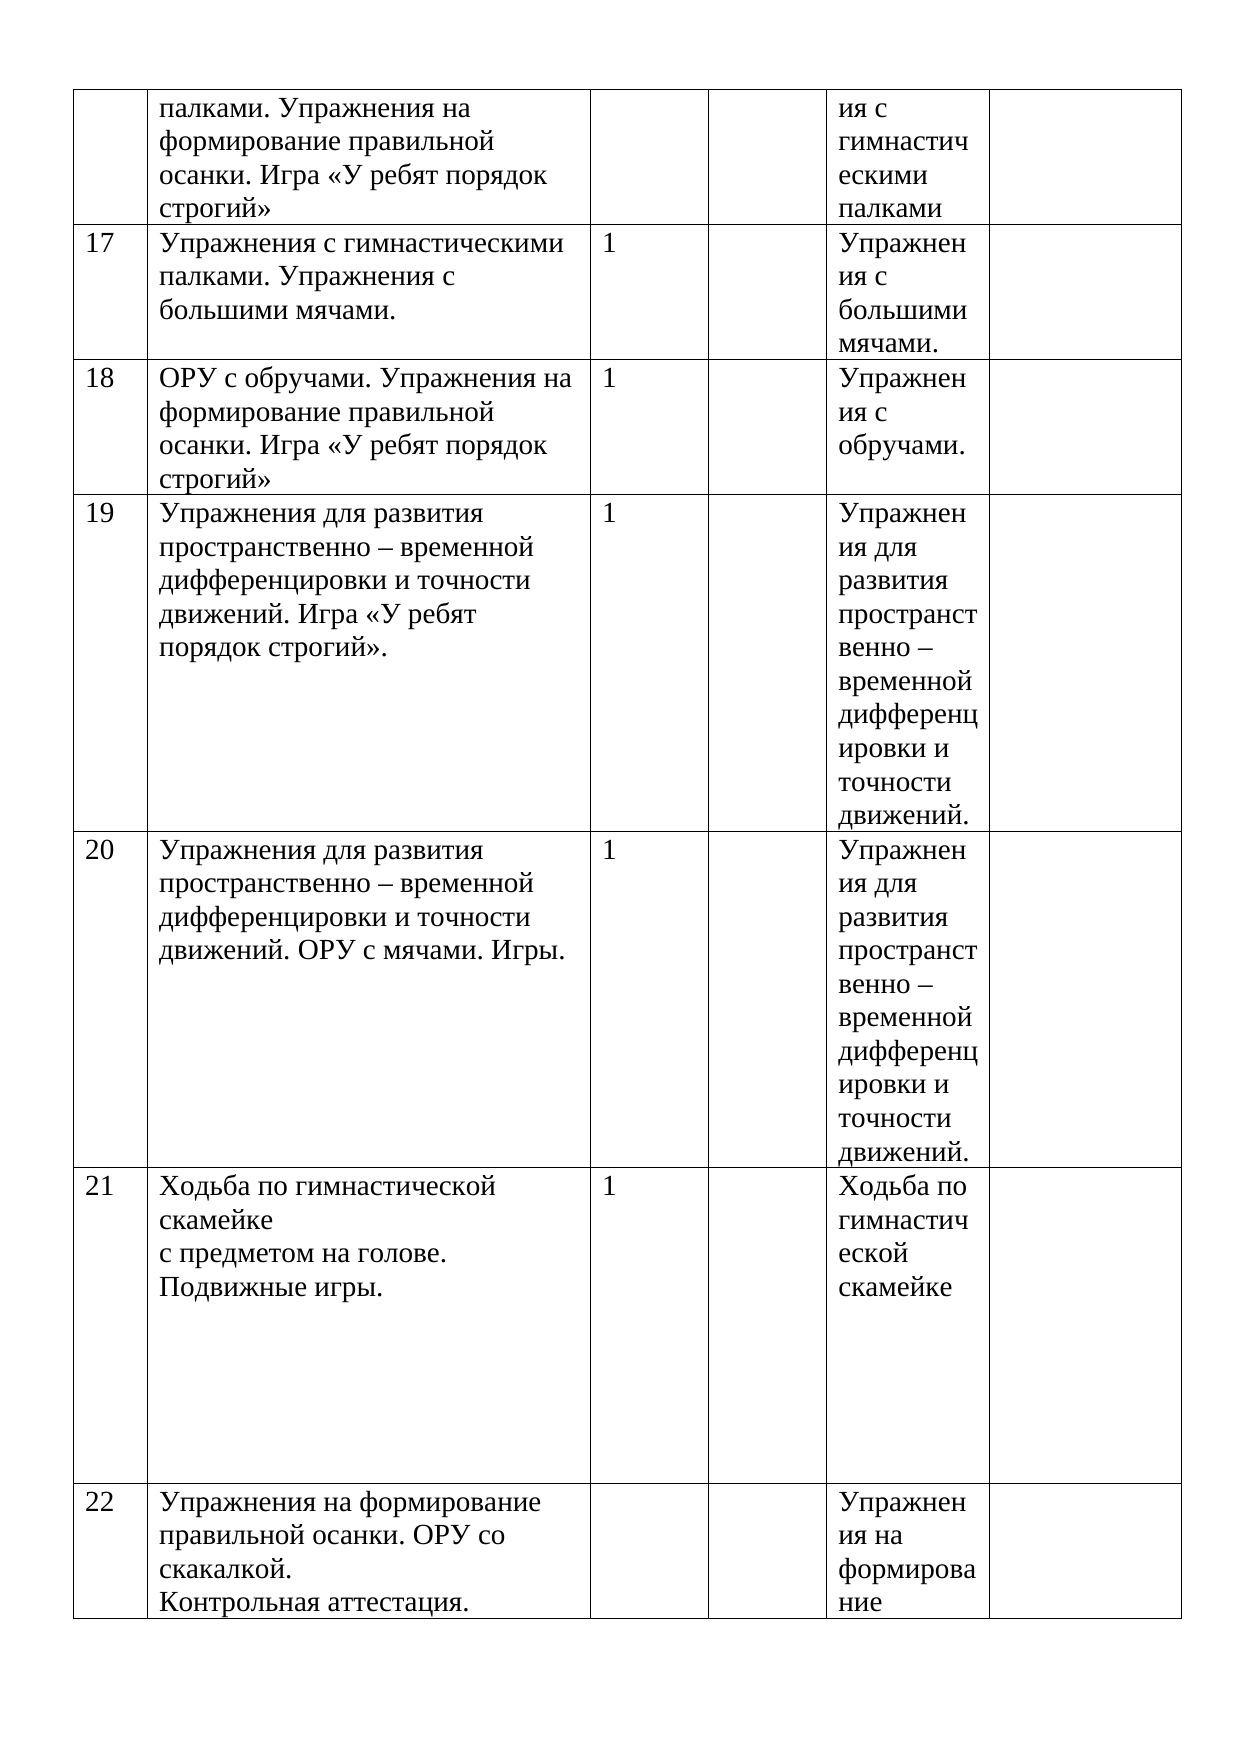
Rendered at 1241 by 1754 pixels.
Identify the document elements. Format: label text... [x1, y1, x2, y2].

table_cell [990, 360, 1181, 494]
table_cell 16 [74, 90, 147, 224]
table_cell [827, 90, 989, 224]
table_cell 18 [74, 360, 147, 494]
table_cell 1 [591, 1168, 708, 1483]
table_cell ОРУ с обручами. Упражнения на формирование правильной осанки. Игра «У ребят порядок строгий» [148, 360, 590, 494]
table_cell Упражнения для развития пространственно – временной дифференцировки и точности движений. Игра «У ребят порядок строгий». [148, 495, 590, 831]
table_cell 21 [74, 1168, 147, 1483]
table_cell Упражнения для развития пространственно – временной дифференцировки и точности движений. ОРУ с мячами. Игры. [148, 832, 590, 1167]
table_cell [827, 1484, 989, 1618]
table_cell Упражнения для развития пространственно – временной дифференцировки и точности движений. [827, 832, 989, 1167]
table_cell [709, 360, 826, 494]
table_cell [709, 495, 826, 831]
table_cell Упражнения с обручами. [827, 360, 989, 494]
table_cell [990, 90, 1181, 224]
table_cell [990, 225, 1181, 359]
table_cell 1 [591, 832, 708, 1167]
table_cell [709, 90, 826, 224]
table_cell [591, 1484, 708, 1618]
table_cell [148, 1484, 590, 1618]
table_cell [990, 832, 1181, 1167]
table_cell [990, 1484, 1181, 1618]
table_cell 1 [591, 225, 708, 359]
table_cell [990, 495, 1181, 831]
table_cell 1 [591, 90, 708, 224]
table_cell 22 [74, 1484, 147, 1618]
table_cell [148, 90, 590, 224]
table_cell Упражнения с большими мячами. [827, 225, 989, 359]
table_cell Упражнения для развития пространственно – временной дифференцировки и точности движений. [827, 495, 989, 831]
table_cell [709, 832, 826, 1167]
table_cell Ходьба по гимнастической скамейке [827, 1168, 989, 1483]
table_cell 1 [591, 495, 708, 831]
table_cell Упражнения с гимнастическими палками. Упражнения с большими мячами. [148, 225, 590, 359]
table_cell Ходьба по гимнастической скамейке с предметом на голове. Подвижные игры. [148, 1168, 590, 1483]
table_cell [709, 225, 826, 359]
table_cell [990, 1168, 1181, 1483]
table_cell [709, 1484, 826, 1618]
table_cell [709, 1168, 826, 1483]
table_cell 20 [74, 832, 147, 1167]
table_cell 17 [74, 225, 147, 359]
table_cell 1 [591, 360, 708, 494]
table_cell 19 [74, 495, 147, 831]
